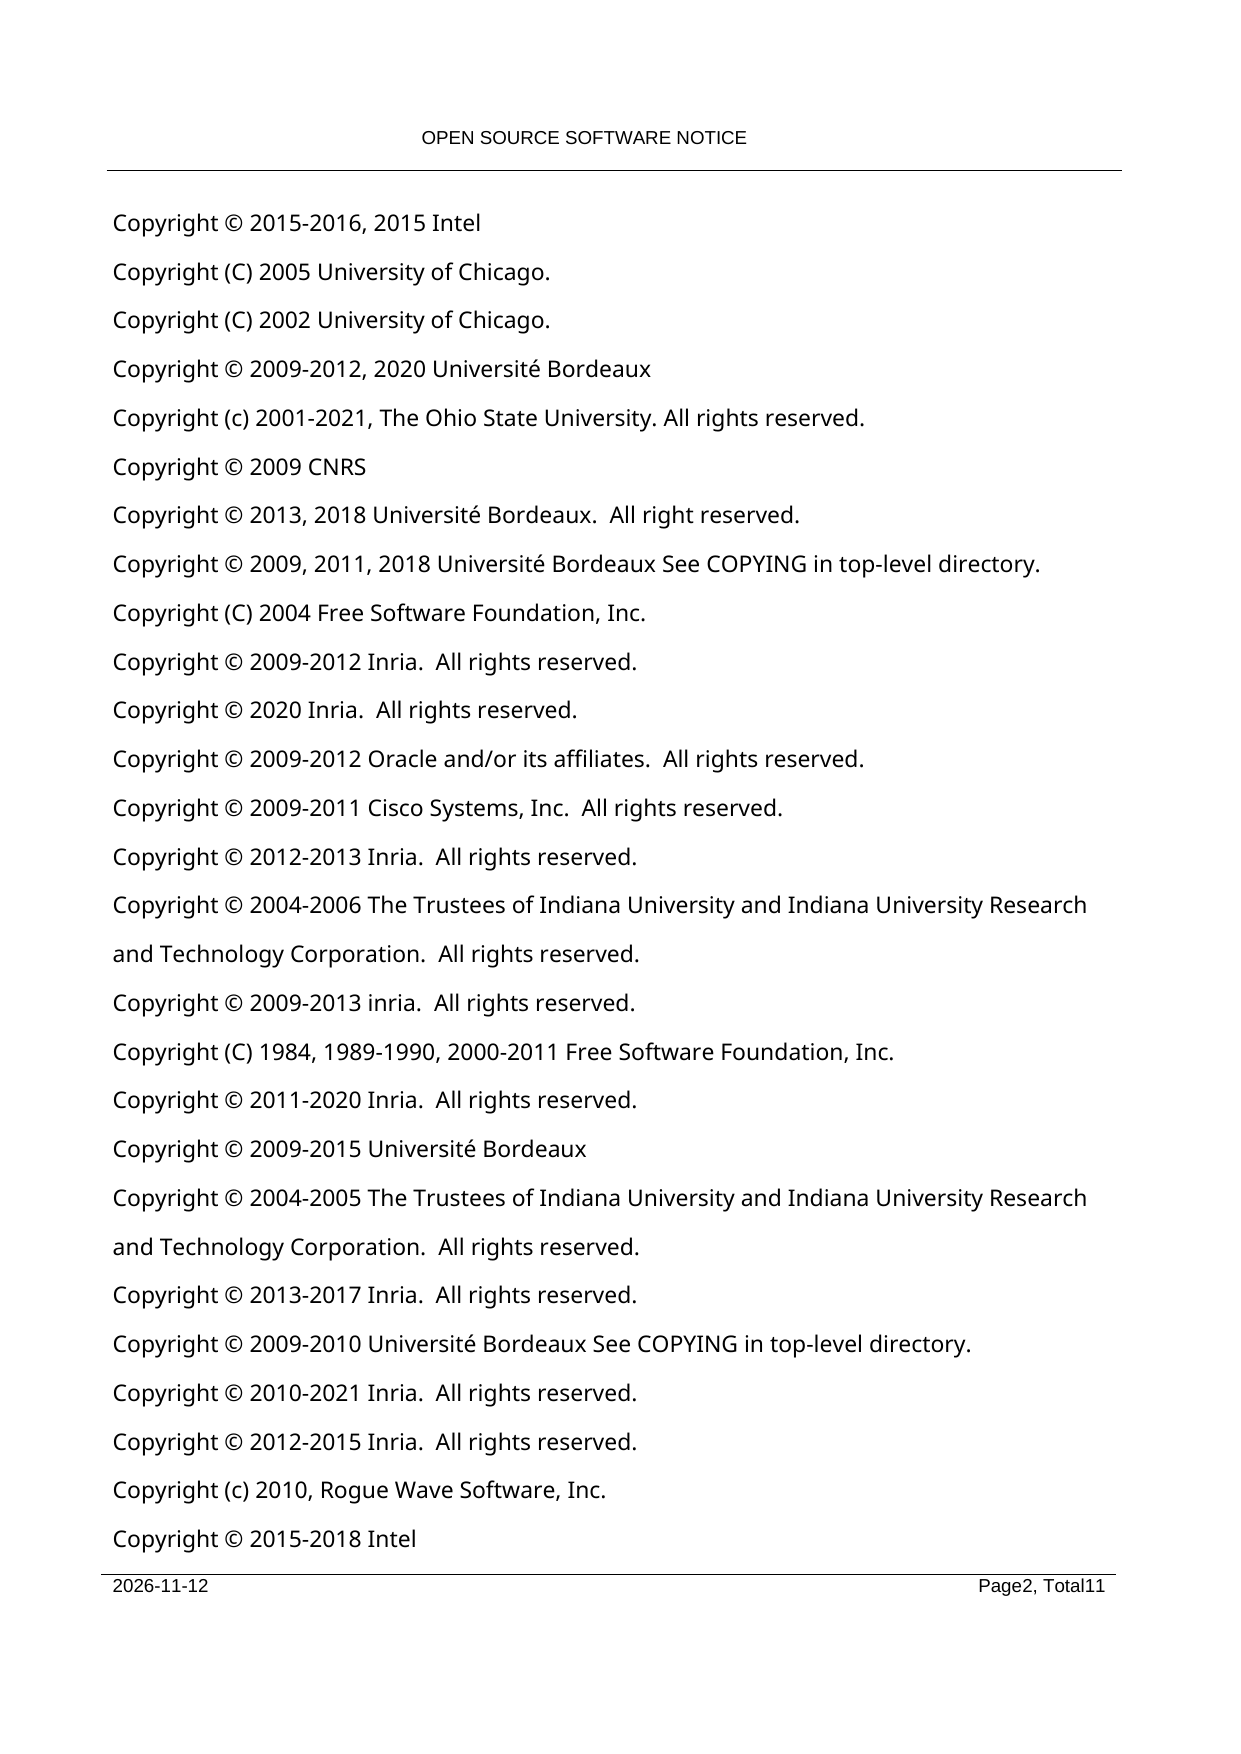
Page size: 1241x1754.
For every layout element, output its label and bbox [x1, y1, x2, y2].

text [112, 206, 1128, 1555]
